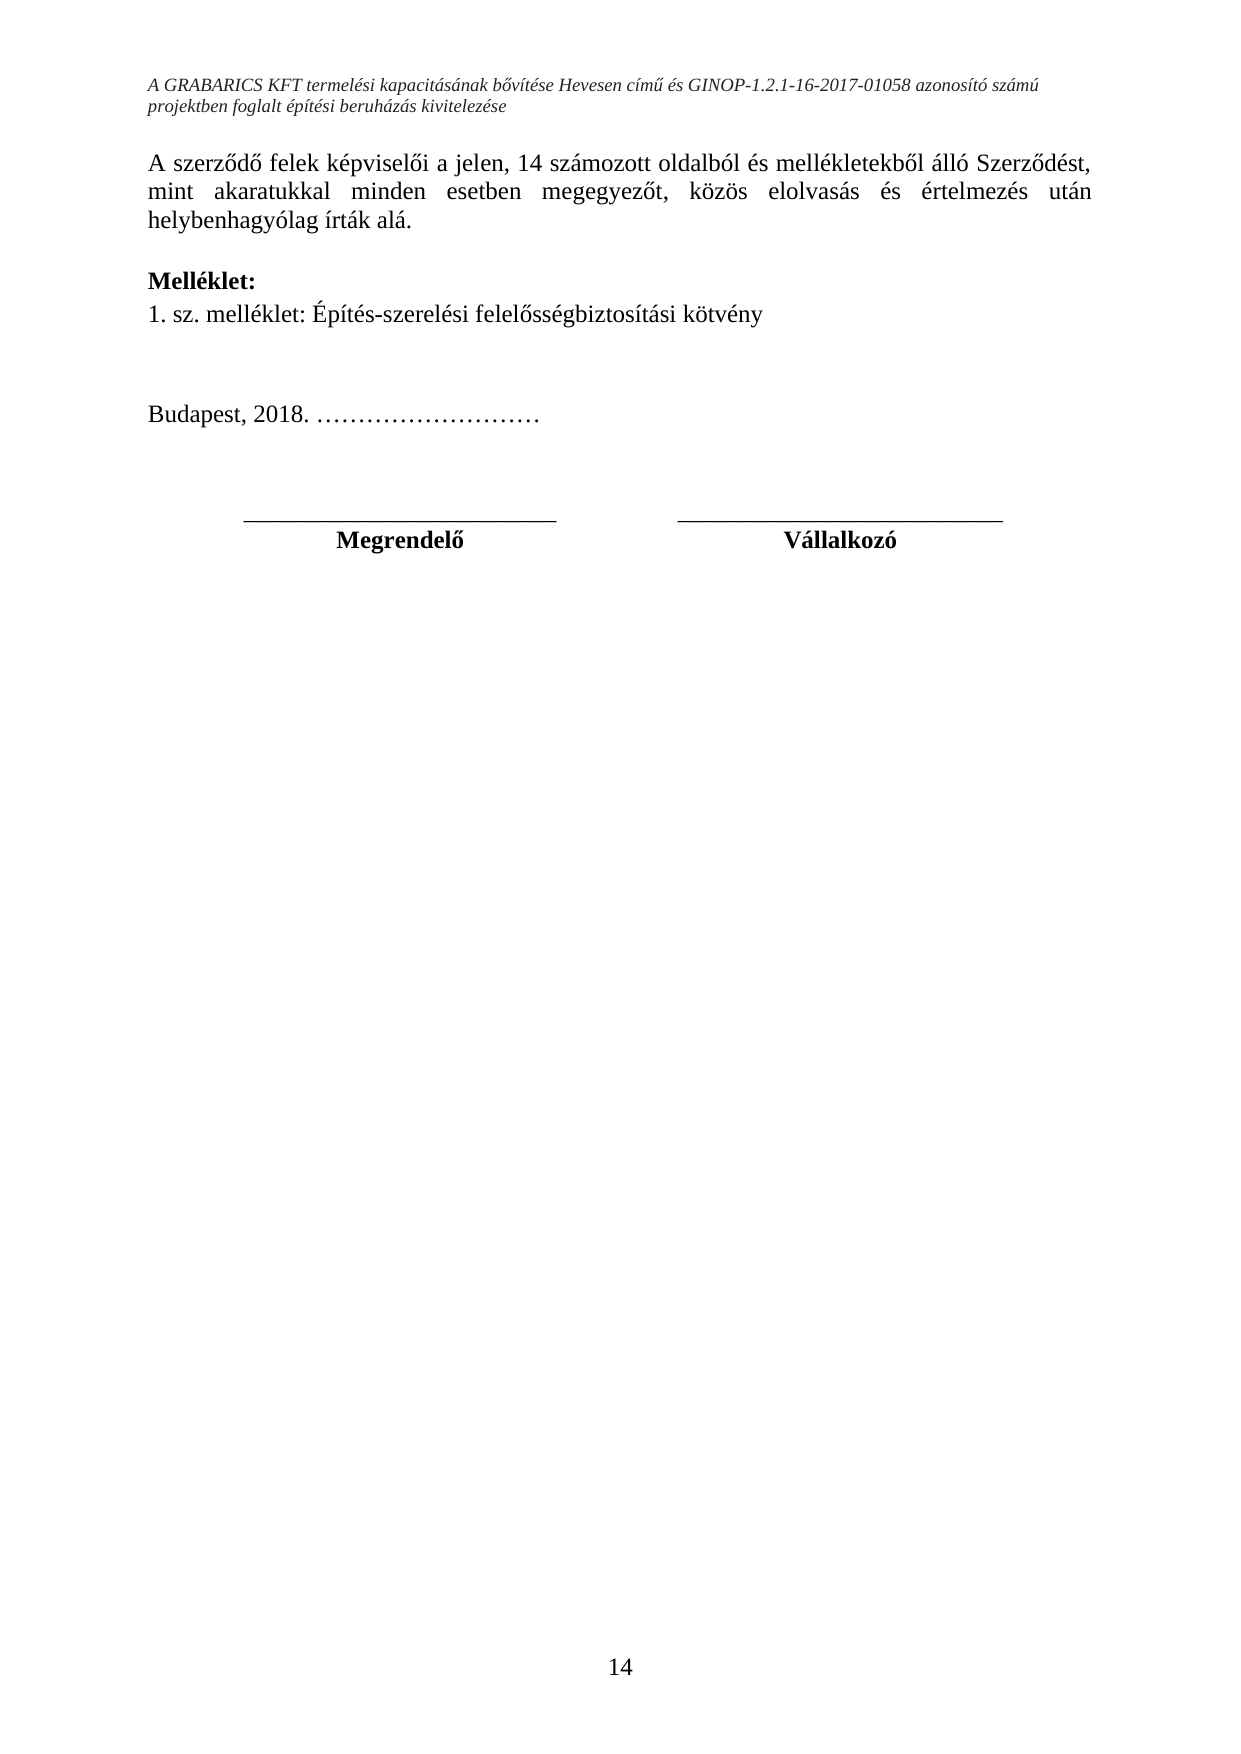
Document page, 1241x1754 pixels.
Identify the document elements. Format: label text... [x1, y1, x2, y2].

text 1. sz. melléklet: Építés-szerelési felelősségbiztosítási kötvény [148, 296, 1093, 329]
text Budapest, 2018. ……………………… [148, 396, 1093, 429]
text Melléklet: [148, 263, 1093, 296]
table_header __________________________ Vállalkozó [620, 496, 1060, 553]
table_header _________________________ Megrendelő [180, 496, 620, 553]
text A szerződő felek képviselői a jelen, 14 számozott oldalból és mellékletekből álló Szerződést, mint akaratukkal minden esetben megegyezőt, közös elolvasás és értelmezés után helybenhagyólag írták alá. [148, 148, 1093, 234]
